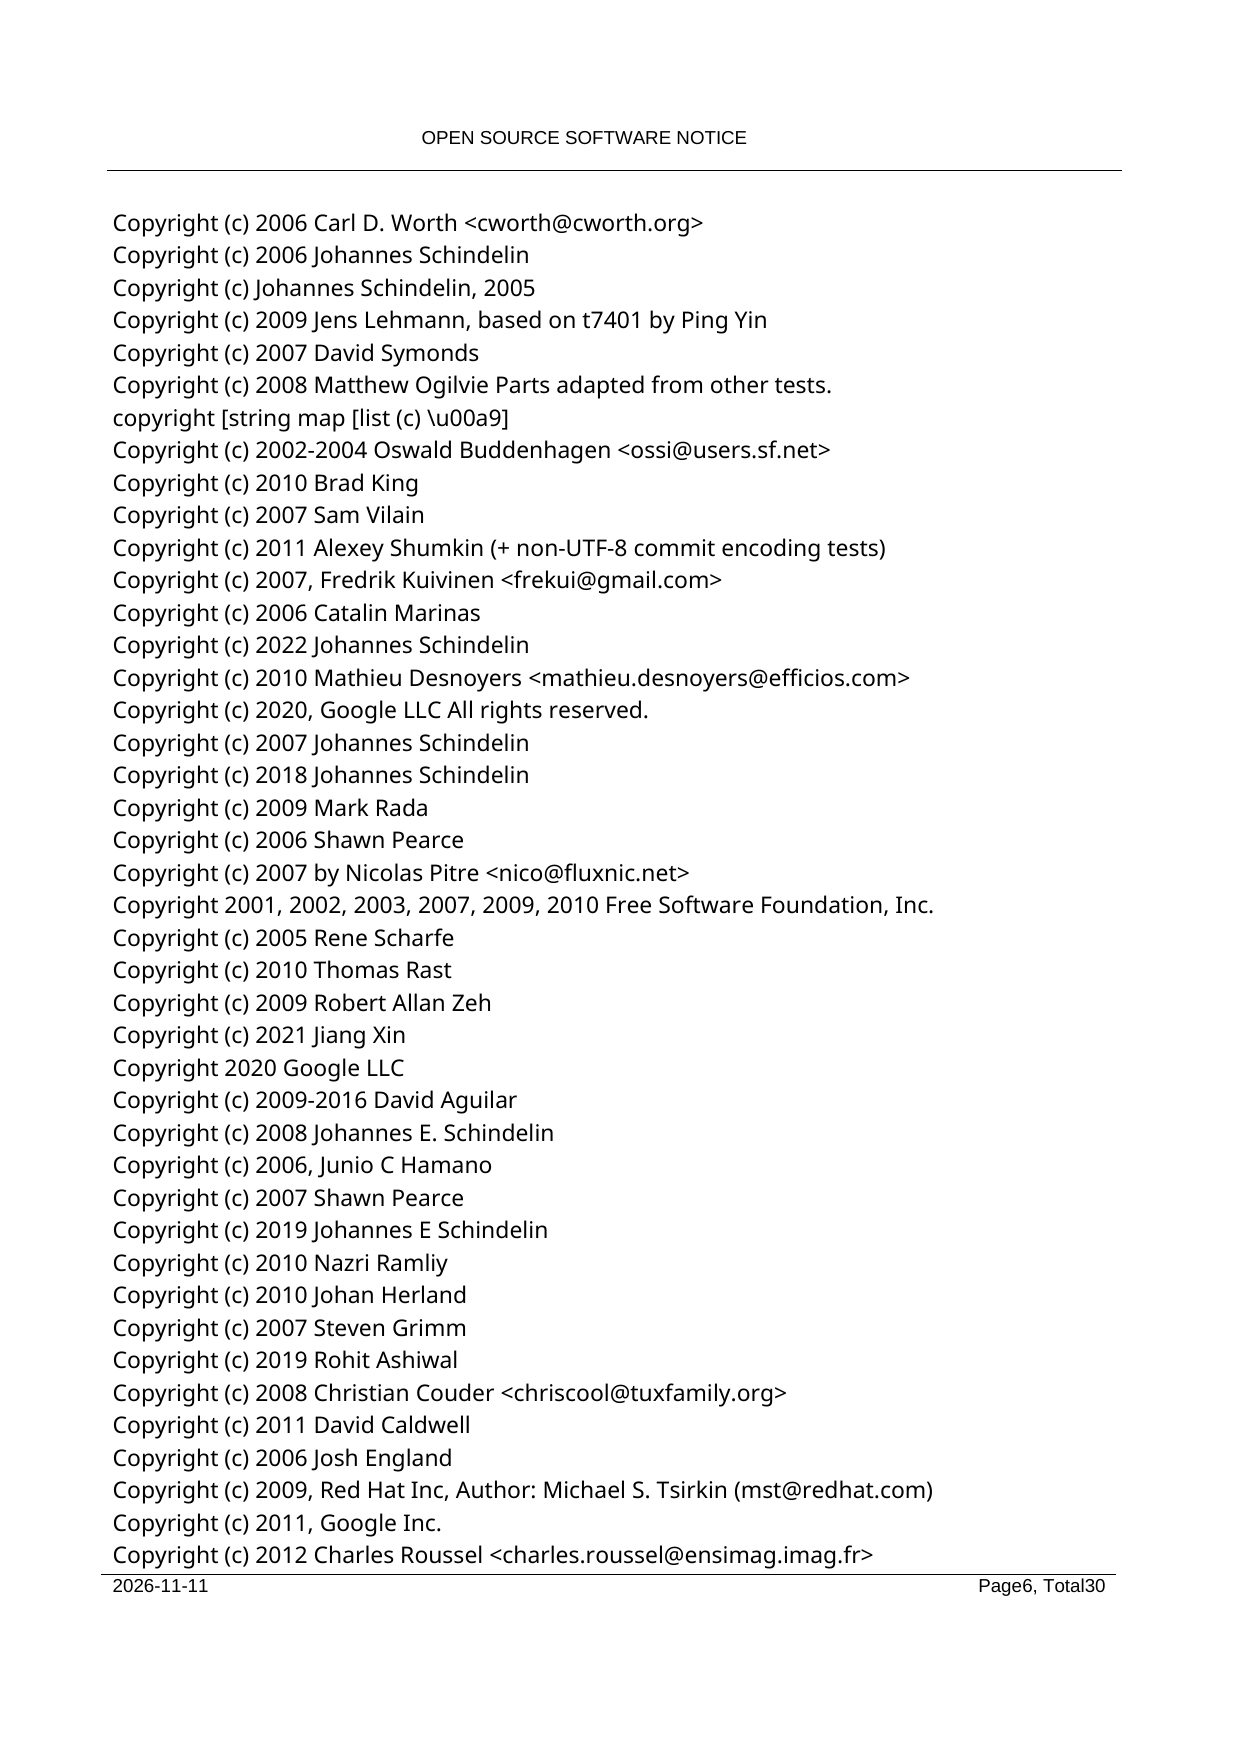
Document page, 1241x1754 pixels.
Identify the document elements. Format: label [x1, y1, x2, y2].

text [112, 206, 1128, 1571]
